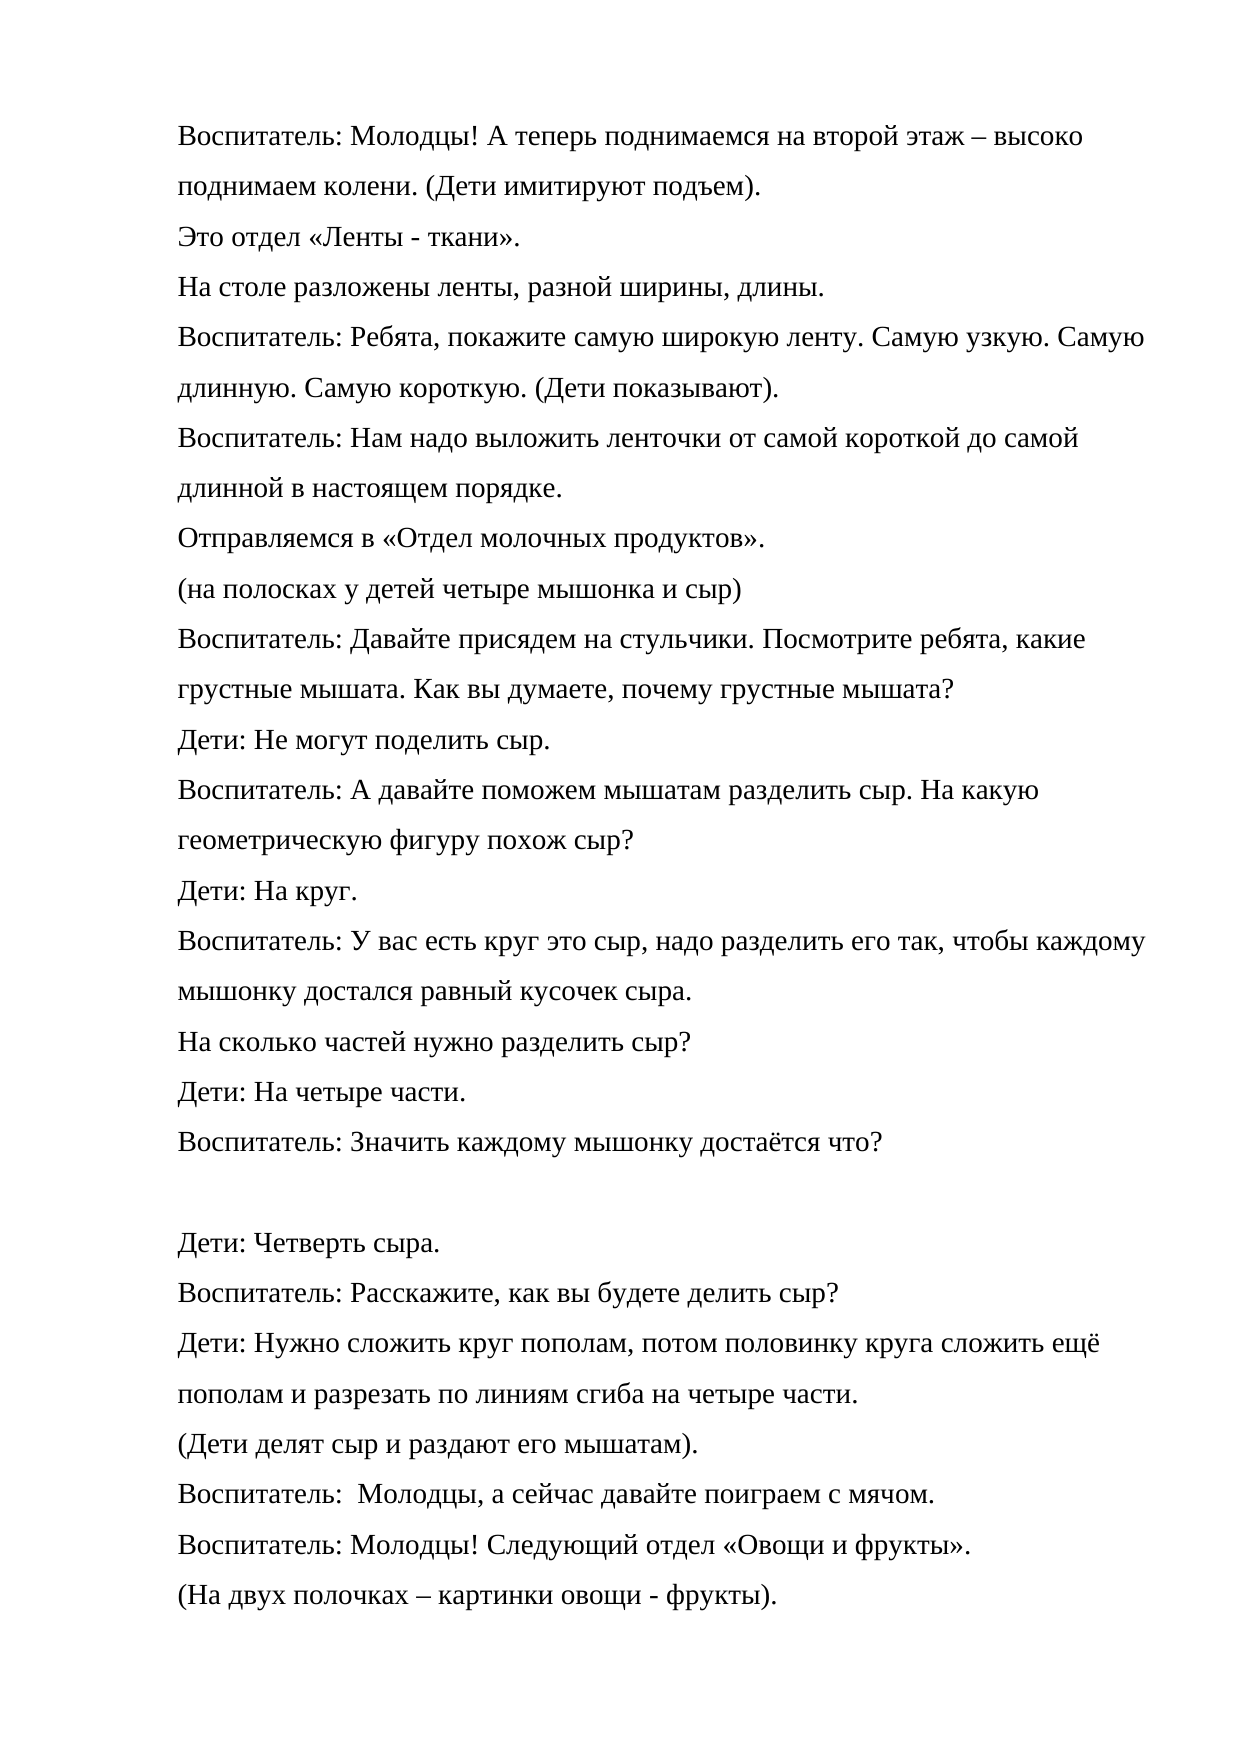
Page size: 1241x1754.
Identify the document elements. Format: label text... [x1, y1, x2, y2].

text Дети: Четверть сыра. [177, 1225, 1152, 1258]
text Воспитатель: Молодцы! Следующий отдел «Овощи и фрукты». [177, 1527, 1152, 1560]
text Дети: Не могут поделить сыр. [177, 722, 1152, 755]
text (На двух полочках – картинки овощи - фрукты). [177, 1577, 1152, 1611]
text Воспитатель: Нам надо выложить ленточки от самой короткой до самой длинной в настоящем порядке. [177, 420, 1152, 504]
text Воспитатель: Давайте присядем на стульчики. Посмотрите ребята, какие грустные мышата. Как вы думаете, почему грустные мышата? [177, 621, 1152, 705]
text Воспитатель: Значить каждому мышонку достаётся что? [177, 1124, 1152, 1158]
text Воспитатель: У вас есть круг это сыр, надо разделить его так, чтобы каждому мышонку достался равный кусочек сыра. [177, 923, 1152, 1007]
text Дети: Нужно сложить круг пополам, потом половинку круга сложить ещё пополам и разрезать по линиям сгиба на четыре части. [177, 1326, 1152, 1409]
text Дети: На четыре части. [177, 1074, 1152, 1108]
text Воспитатель: Молодцы, а сейчас давайте поиграем с мячом. [177, 1477, 1152, 1510]
text Воспитатель: А давайте поможем мышатам разделить сыр. На какую геометрическую фигуру похож сыр? [177, 772, 1152, 856]
text Воспитатель: Молодцы! А теперь поднимаемся на второй этаж – высоко поднимаем колени. (Дети имитируют подъем). [177, 118, 1152, 202]
text (Дети делят сыр и раздают его мышатам). [177, 1426, 1152, 1460]
text (на полосках у детей четыре мышонка и сыр) [177, 571, 1152, 604]
text На сколько частей нужно разделить сыр? [177, 1024, 1152, 1057]
text Воспитатель: Расскажите, как вы будете делить сыр? [177, 1275, 1152, 1309]
text Это отдел «Ленты - ткани». [177, 219, 1152, 252]
text На столе разложены ленты, разной ширины, длины. [177, 269, 1152, 303]
text Отправляемся в «Отдел молочных продуктов». [177, 521, 1152, 554]
text Воспитатель: Ребята, покажите самую широкую ленту. Самую узкую. Самую длинную. Самую короткую. (Дети показывают). [177, 319, 1152, 403]
text Дети: На круг. [177, 873, 1152, 906]
